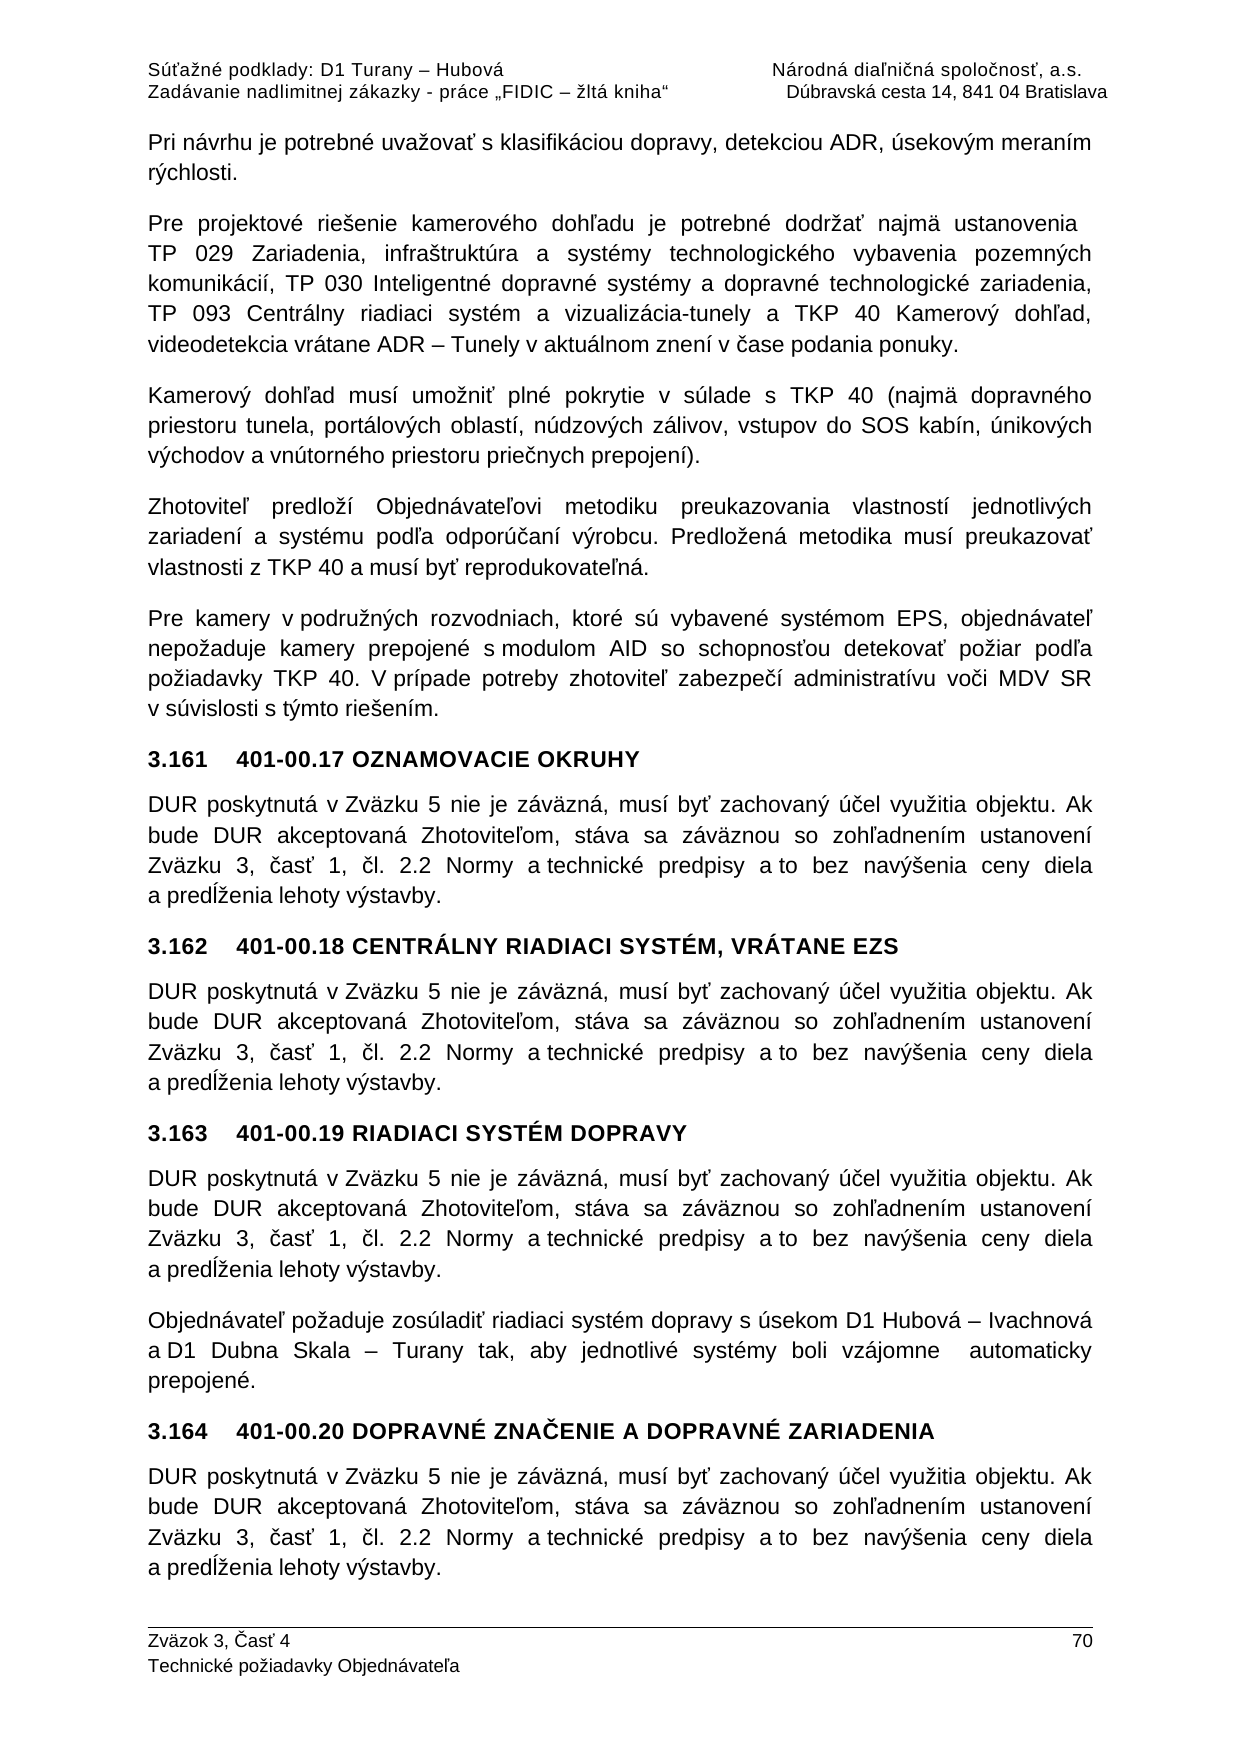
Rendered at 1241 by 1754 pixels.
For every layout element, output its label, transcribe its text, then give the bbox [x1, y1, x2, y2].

text Pre projektové riešenie kamerového dohľadu je potrebné dodržať najmä ustanovenia TP 029 Zariadenia, infraštruktúra a systémy technologického vybavenia pozemných komunikácií, TP 030 Inteligentné dopravné systémy a dopravné technologické zariadenia, TP 093 Centrálny riadiaci systém a vizualizácia-tunely a TKP 40 Kamerový dohľad, videodetekcia vrátane ADR – Tunely v aktuálnom znení v čase podania ponuky. [148, 210, 1093, 357]
subtitle 401-00.20 Dopravné značenie a dopravné zariadenia [148, 1418, 1093, 1444]
text Pre kamery v podružných rozvodniach, ktoré sú vybavené systémom EPS, objednávateľ nepožaduje kamery prepojené s modulom AID so schopnosťou detekovať požiar podľa požiadavky TKP 40. V prípade potreby zhotoviteľ zabezpečí administratívu voči MDV SR v súvislosti s týmto riešením. [148, 604, 1093, 722]
subtitle 401-00.17 Oznamovacie okruhy [148, 746, 1093, 773]
text Pri návrhu je potrebné uvažovať s klasifikáciou dopravy, detekciou ADR, úsekovým meraním rýchlosti. [148, 128, 1093, 185]
subtitle 401-00.18 Centrálny riadiaci systém, vrátane EZS [148, 933, 1093, 959]
text Kamerový dohľad musí umožniť plné pokrytie v súlade s TKP 40 (najmä dopravného priestoru tunela, portálových oblastí, núdzových zálivov, vstupov do SOS kabín, únikových východov a vnútorného priestoru priečnych prepojení). [148, 382, 1093, 468]
subtitle 401-00.19 Riadiaci systém dopravy [148, 1120, 1093, 1146]
text Zhotoviteľ predloží Objednávateľovi metodiku preukazovania vlastností jednotlivých zariadení a systému podľa odporúčaní výrobcu. Predložená metodika musí preukazovať vlastnosti z TKP 40 a musí byť reprodukovateľná. [148, 493, 1093, 580]
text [148, 1463, 1093, 1580]
text Objednávateľ požaduje zosúladiť riadiaci systém dopravy s úsekom D1 Hubová – Ivachnová a D1 Dubna Skala – Turany tak, aby jednotlivé systémy boli vzájomne automaticky prepojené. [148, 1307, 1093, 1393]
